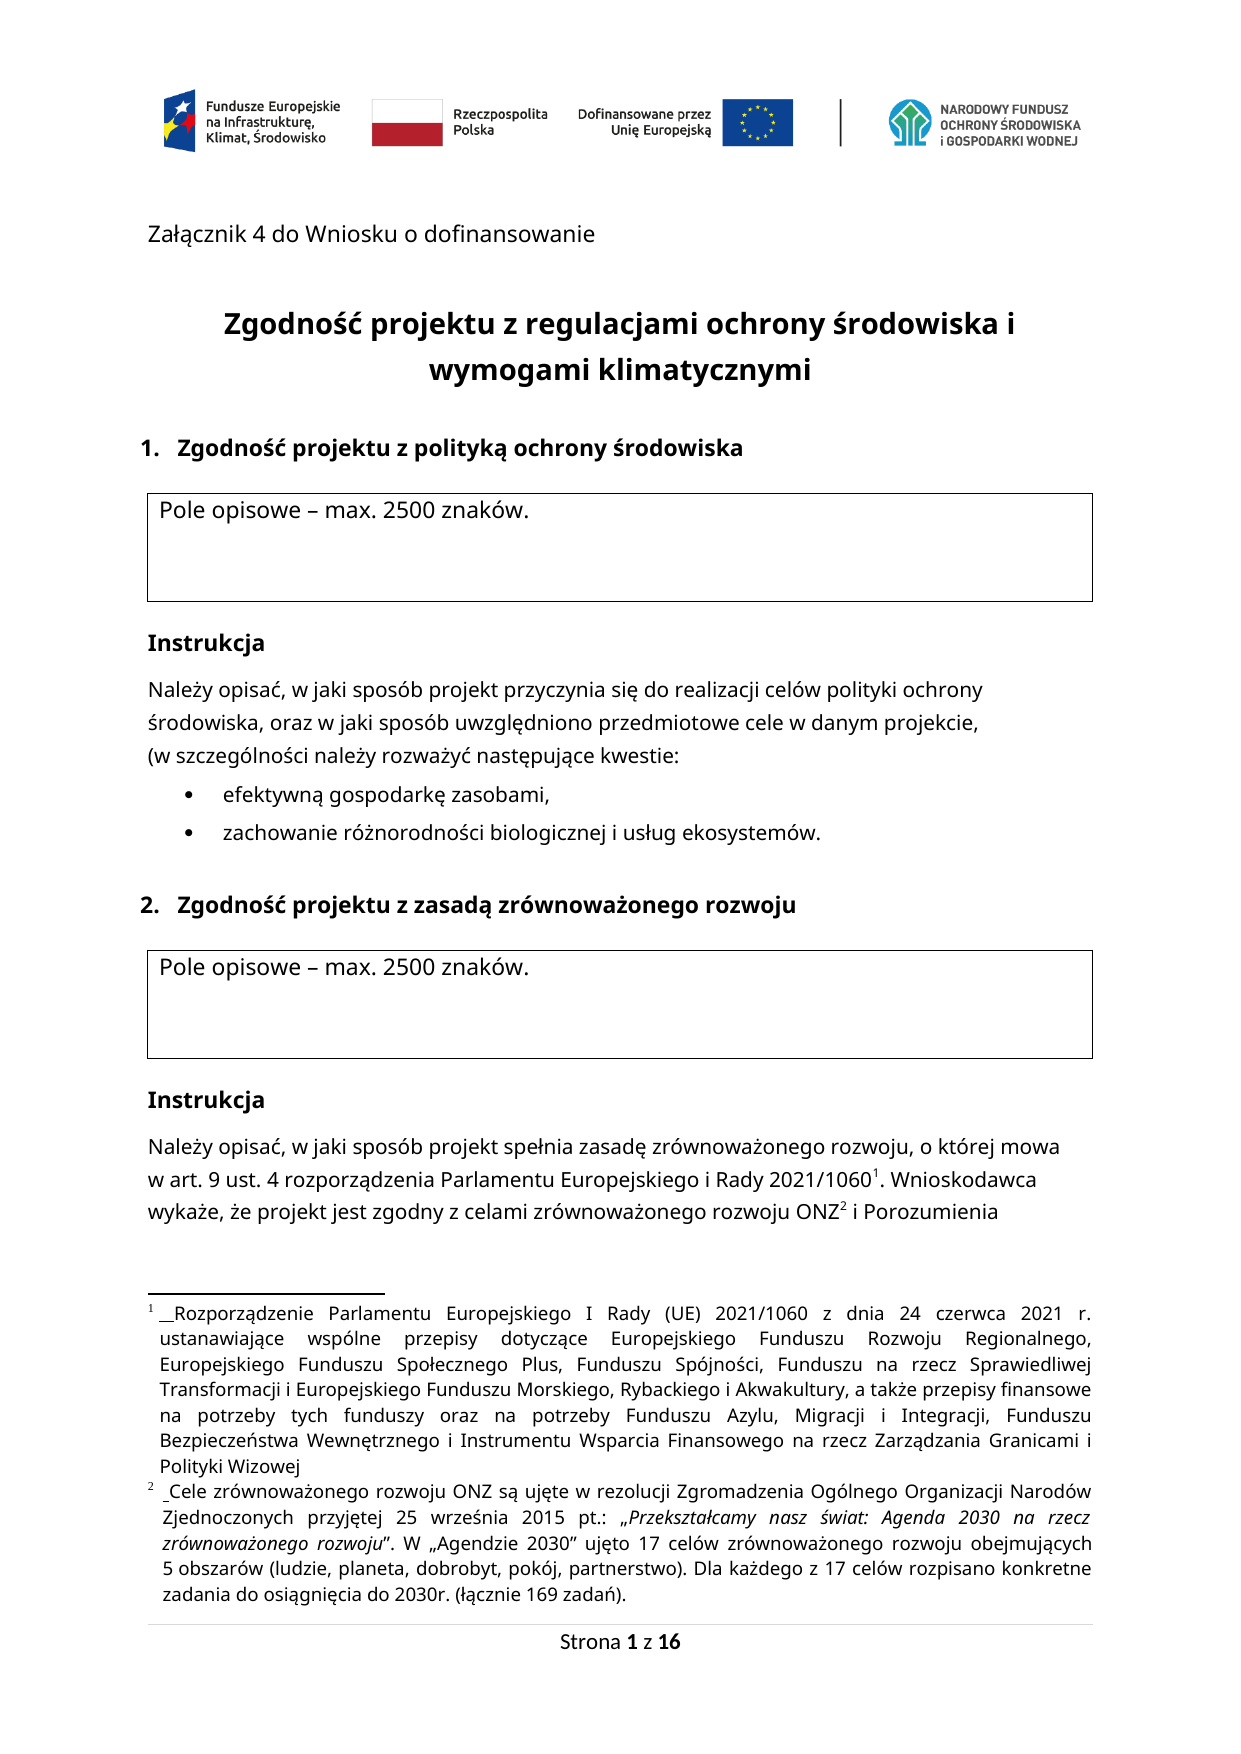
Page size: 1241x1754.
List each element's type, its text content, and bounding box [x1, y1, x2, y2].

text Należy opisać, w jaki sposób projekt przyczynia się do realizacji celów polityki ochrony środowiska, oraz w jaki sposób uwzględniono przedmiotowe cele w danym projekcie, (w szczególności należy rozważyć następujące kwestie: [148, 676, 1093, 769]
text Zgodność projektu z regulacjami ochrony środowiska i wymogami klimatycznymi [148, 303, 1093, 389]
list efektywną gospodarkę zasobami, [185, 780, 1093, 808]
list Zgodność projektu z zasadą zrównoważonego rozwoju [140, 889, 1093, 920]
text Instrukcja [148, 627, 1093, 658]
list Zgodność projektu z polityką ochrony środowiska [140, 432, 1093, 463]
text Instrukcja [148, 1084, 1093, 1115]
table_header Pole opisowe – max. 2500 znaków. [148, 494, 1092, 601]
subtitle Załącznik 4 do Wniosku o dofinansowanie [148, 217, 1093, 249]
picture [147, 73, 1093, 168]
text Należy opisać, w jaki sposób projekt spełnia zasadę zrównoważonego rozwoju, o której mowa w art. 9 ust. 4 rozporządzenia Parlamentu Europejskiego i Rady 2021/1060. Wnioskodawca wykaże, że projekt jest zgodny z celami zrównoważonego rozwoju ONZ i Porozumienia Paryskiego (zasadzie „nie czyń poważnych szkód”, ang. „do no significant harm” – DNSH, poświęcono odrębny punkt niniejszego dokumentu). [148, 1132, 1093, 1226]
list zachowanie różnorodności biologicznej i usług ekosystemów. [185, 818, 1093, 847]
table_header Pole opisowe – max. 2500 znaków. [148, 951, 1092, 1058]
